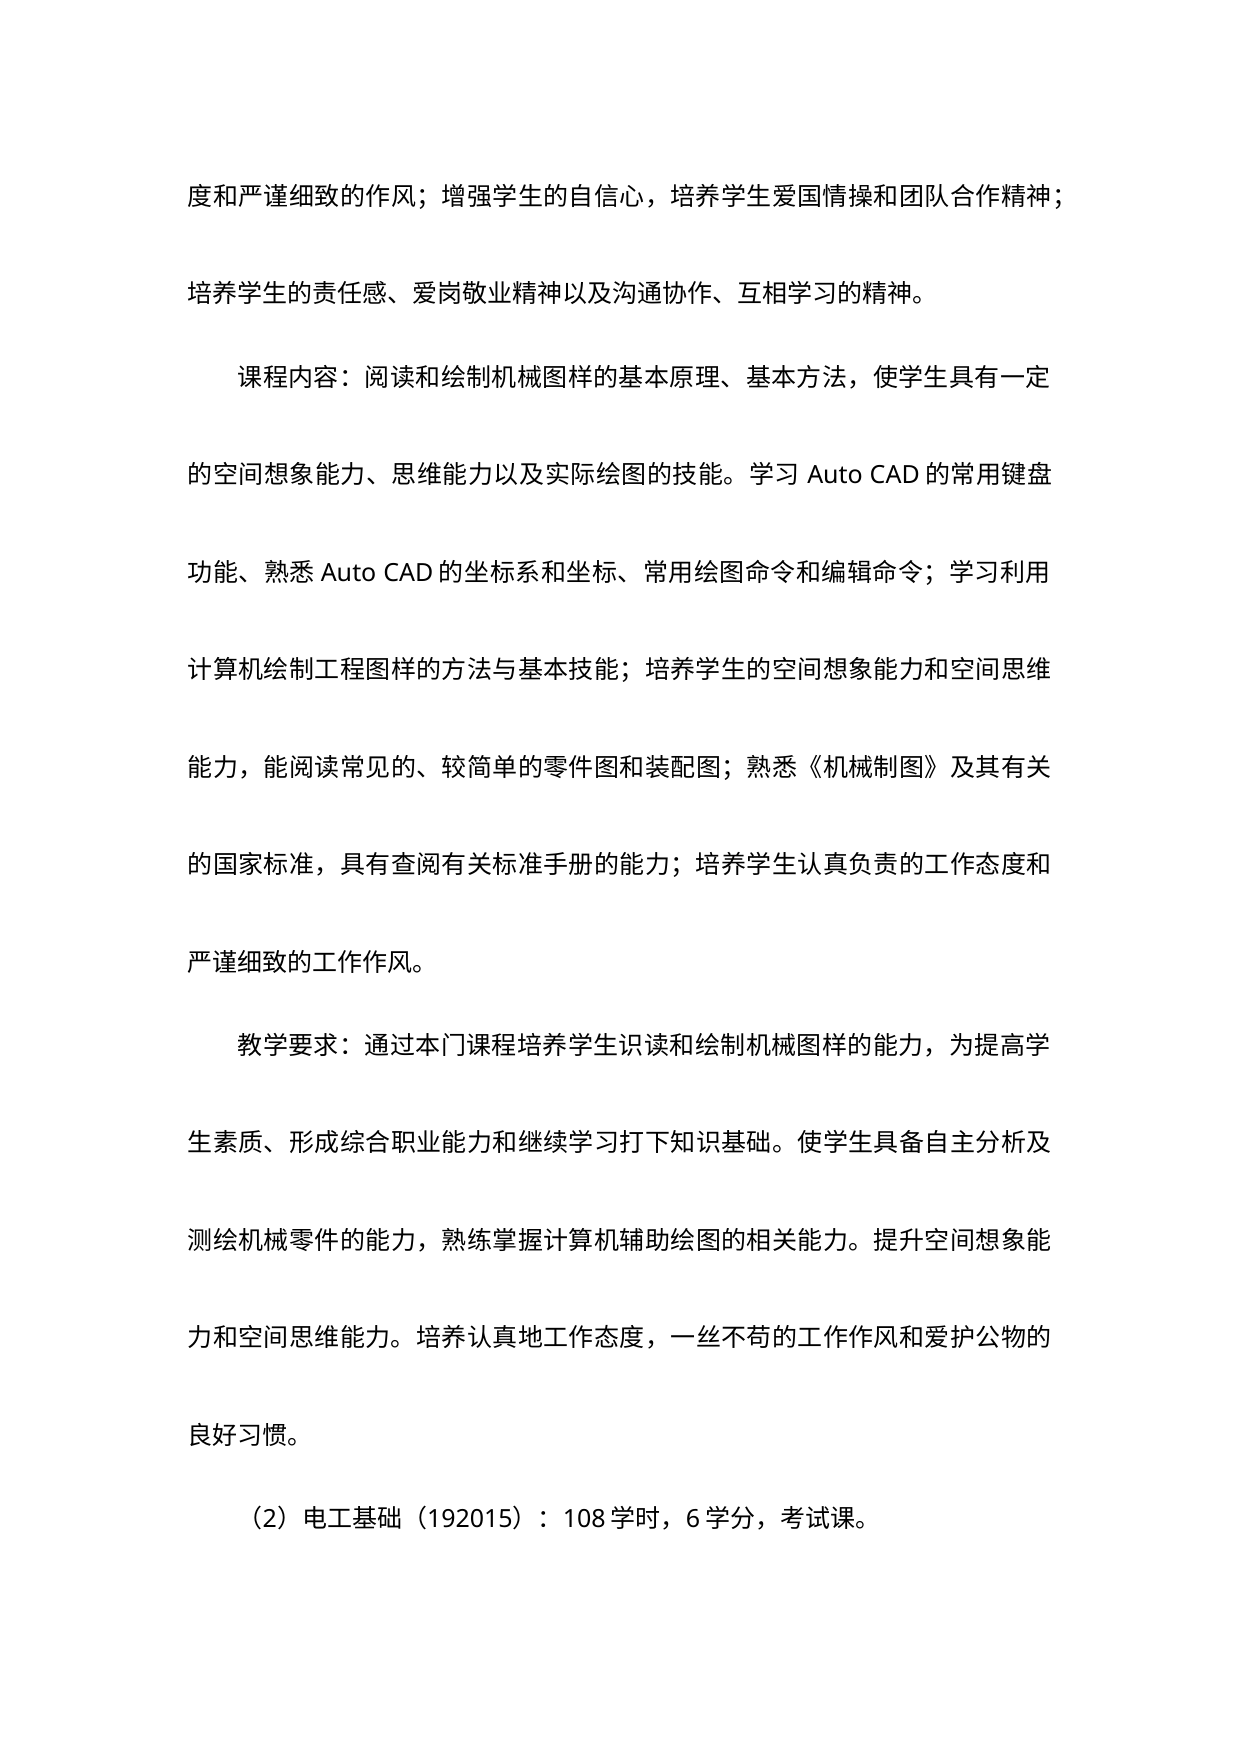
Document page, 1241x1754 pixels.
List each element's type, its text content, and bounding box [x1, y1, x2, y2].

text （2）电工基础（192015）：108学时，6学分，考试课。 [187, 1484, 1053, 1549]
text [187, 162, 1053, 324]
text 课程内容：阅读和绘制机械图样的基本原理、基本方法，使学生具有一定的空间想象能力、思维能力以及实际绘图的技能。学习Auto CAD的常用键盘功能、熟悉Auto CAD的坐标系和坐标、常用绘图命令和编辑命令；学习利用计算机绘制工程图样的方法与基本技能；培养学生的空间想象能力和空间思维能力，能阅读常见的、较简单的零件图和装配图；熟悉《机械制图》及其有关的国家标准，具有查阅有关标准手册的能力；培养学生认真负责的工作态度和严谨细致的工作作风。 [187, 343, 1053, 993]
text 教学要求：通过本门课程培养学生识读和绘制机械图样的能力，为提高学生素质、形成综合职业能力和继续学习打下知识基础。使学生具备自主分析及测绘机械零件的能力，熟练掌握计算机辅助绘图的相关能力。提升空间想象能力和空间思维能力。培养认真地工作态度，一丝不苟的工作作风和爱护公物的良好习惯。 [187, 1011, 1053, 1466]
